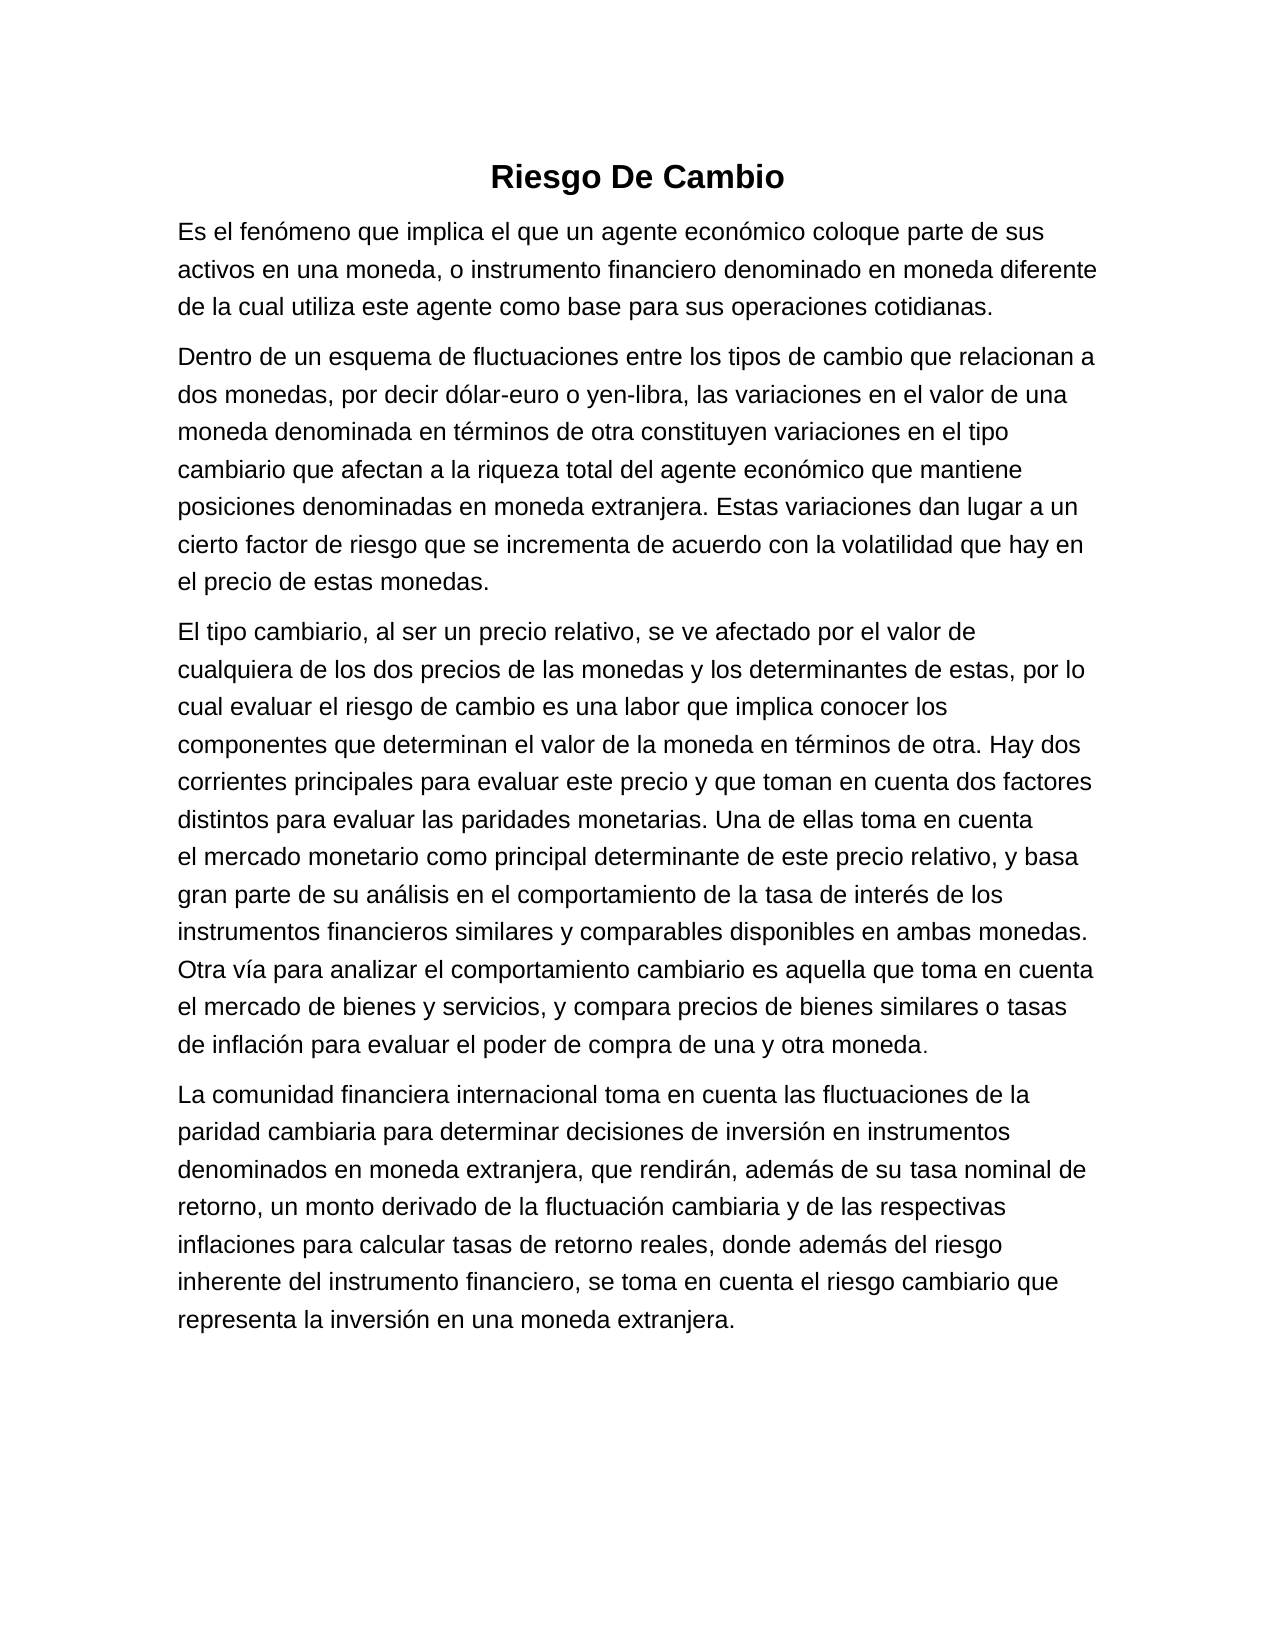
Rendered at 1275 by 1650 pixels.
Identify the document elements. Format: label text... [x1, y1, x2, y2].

text Dentro de un esquema de fluctuaciones entre los tipos de cambio que relacionan a dos monedas, por decir dólar-euro o yen-libra, las variaciones en el valor de una moneda denominada en términos de otra constituyen variaciones en el tipo cambiario que afectan a la riqueza total del agente económico que mantiene posiciones denominadas en moneda extranjera. Estas variaciones dan lugar a un cierto factor de riesgo que se incrementa de acuerdo con la volatilidad que hay en el precio de estas monedas. [177, 333, 1098, 596]
text Es el fenómeno que implica el que un agente económico coloque parte de sus activos en una moneda, o instrumento financiero denominado en moneda diferente de la cual utiliza este agente como base para sus operaciones cotidianas. [177, 208, 1098, 321]
text El tipo cambiario, al ser un precio relativo, se ve afectado por el valor de cualquiera de los dos precios de las monedas y los determinantes de estas, por lo cual evaluar el riesgo de cambio es una labor que implica conocer los componentes que determinan el valor de la moneda en términos de otra. Hay dos corrientes principales para evaluar este precio y que toman en cuenta dos factores distintos para evaluar las paridades monetarias. Una de ellas toma en cuenta el mercado monetario como principal determinante de este precio relativo, y basa gran parte de su análisis en el comportamiento de la tasa de interés de los instrumentos financieros similares y comparables disponibles en ambas monedas. Otra vía para analizar el comportamiento cambiario es aquella que toma en cuenta el mercado de bienes y servicios, y compara precios de bienes similares o tasas de inflación para evaluar el poder de compra de una y otra moneda. [177, 608, 1098, 1058]
text La comunidad financiera internacional toma en cuenta las fluctuaciones de la paridad cambiaria para determinar decisiones de inversión en instrumentos denominados en moneda extranjera, que rendirán, además de su tasa nominal de retorno, un monto derivado de la fluctuación cambiaria y de las respectivas inflaciones para calcular tasas de retorno reales, donde además del riesgo inherente del instrumento financiero, se toma en cuenta el riesgo cambiario que representa la inversión en una moneda extranjera. [177, 1071, 1098, 1333]
text Riesgo De Cambio [177, 158, 1098, 196]
